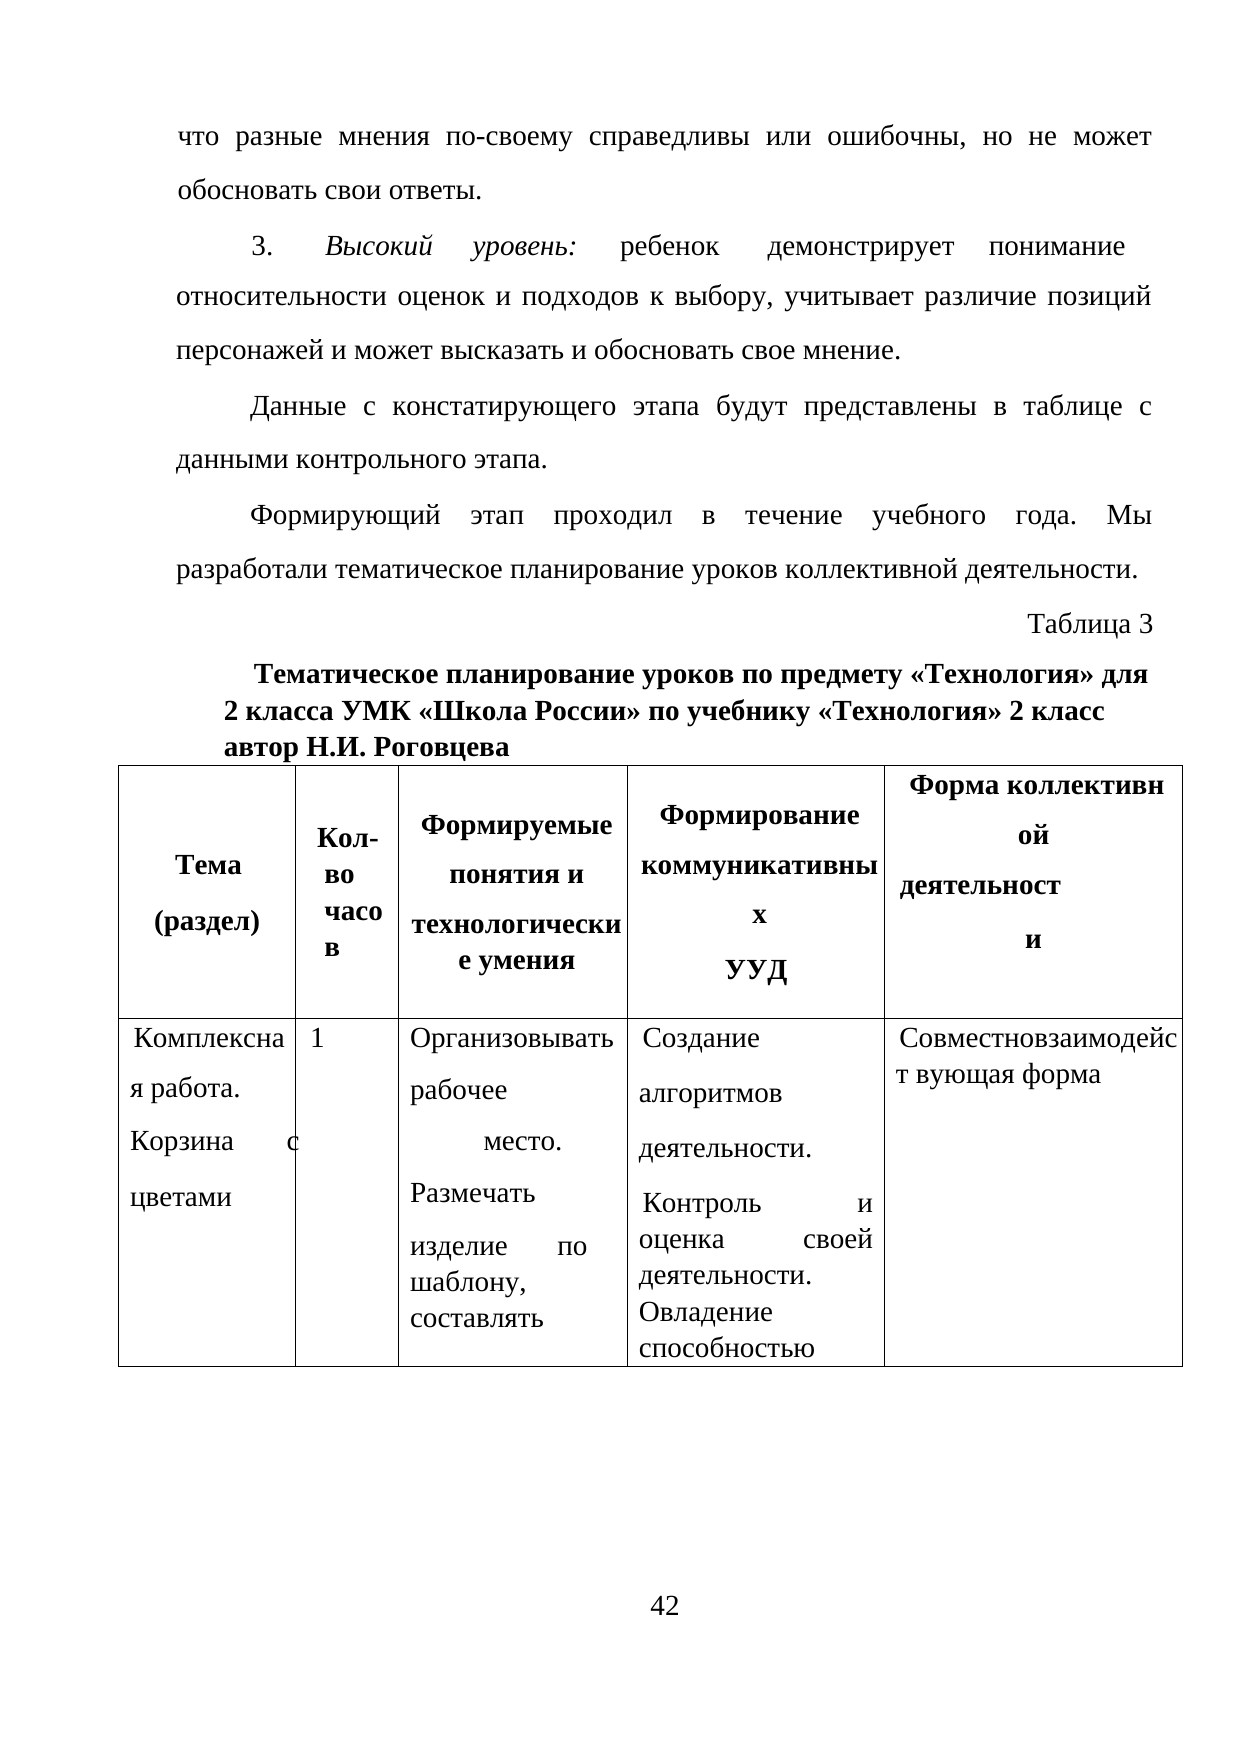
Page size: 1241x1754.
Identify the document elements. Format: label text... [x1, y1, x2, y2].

table_cell Создание алгоритмов деятельности. Контроль и оценка своей деятельности. Овладение способностью [628, 1019, 884, 1366]
list Высокий уровень: ребенок демонстрирует понимание [177, 228, 1153, 261]
table_header Кол-во часов [296, 766, 398, 1018]
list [177, 118, 1153, 206]
text Таблица 3 [177, 606, 1153, 640]
subtitle Тематическое планирование уроков по предмету «Технология» для 2 класса УМК «Школа России» по учебнику «Технология» 2 класс автор Н.И. Роговцева [223, 656, 1159, 762]
text Формирующий этап проходил в течение учебного года. Мы разработали тематическое планирование уроков коллективной деятельности. [176, 497, 1153, 584]
table_header Тема (раздел) [119, 766, 295, 1018]
table_header Формируемые понятия и технологические умения [399, 766, 627, 1018]
table_cell Комплексная работа. Корзина с цветами [119, 1019, 295, 1366]
table_header Формирование коммуникативных УУД [628, 766, 884, 1018]
table_cell Организовывать рабочее место. Размечать изделие по шаблону, составлять [399, 1019, 627, 1366]
text относительности оценок и подходов к выбору, учитывает различие позиций персонажей и может высказать и обосновать свое мнение. [176, 278, 1153, 366]
table_cell 1 [296, 1019, 398, 1366]
table_cell Совместновзаимодейст вующая форма [885, 1019, 1182, 1366]
text Данные с констатирующего этапа будут представлены в таблице с данными контрольного этапа. [176, 388, 1153, 475]
table_header Форма коллективн ой деятельност и [885, 766, 1182, 1018]
